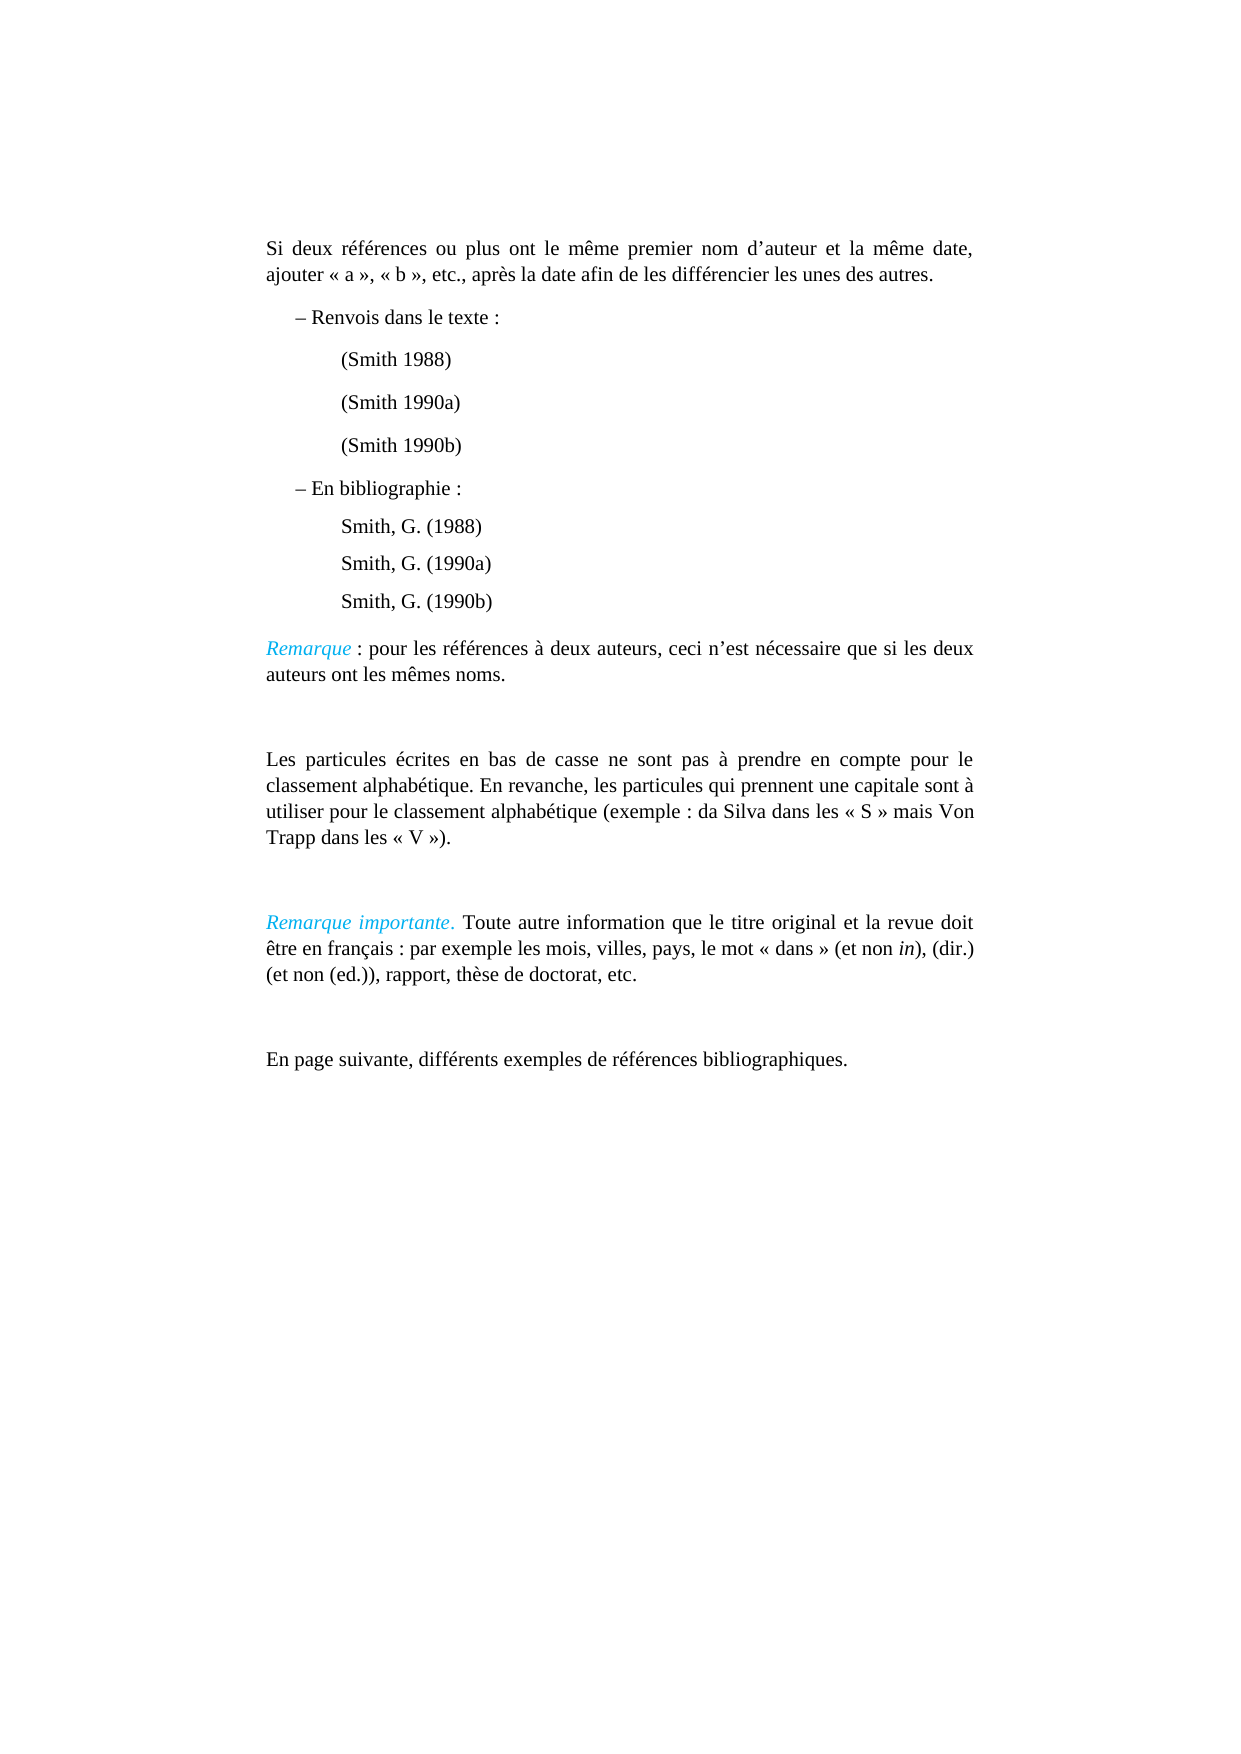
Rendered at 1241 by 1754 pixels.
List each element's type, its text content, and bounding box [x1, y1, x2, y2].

text Si deux références ou plus ont le même premier nom d’auteur et la même date, ajouter « a », « b », etc., après la date afin de les différencier les unes des autres. [266, 236, 974, 286]
text Remarque importante. Toute autre information que le titre original et la revue doit être en français : par exemple les mois, villes, pays, le mot « dans » (et non in), (dir.) (et non (ed.)), rapport, thèse de doctorat, etc. [266, 910, 974, 986]
text En page suivante, différents exemples de références bibliographiques. [266, 1047, 974, 1071]
text – Renvois dans le texte : [295, 305, 974, 329]
text (Smith 1988) [266, 347, 974, 371]
text Smith, G. (1988) [295, 513, 974, 538]
text Les particules écrites en bas de casse ne sont pas à prendre en compte pour le classement alphabétique. En revanche, les particules qui prennent une capitale sont à utiliser pour le classement alphabétique (exemple : da Silva dans les « S » mais Von Trapp dans les « V »). [266, 747, 974, 849]
text (Smith 1990b) [266, 433, 974, 457]
text – En bibliographie : [295, 475, 974, 500]
text Smith, G. (1990a) [295, 550, 974, 575]
text Smith, G. (1990b) [295, 588, 974, 613]
text (Smith 1990a) [266, 390, 974, 414]
text Remarque : pour les références à deux auteurs, ceci n’est nécessaire que si les deux auteurs ont les mêmes noms. [266, 636, 974, 686]
